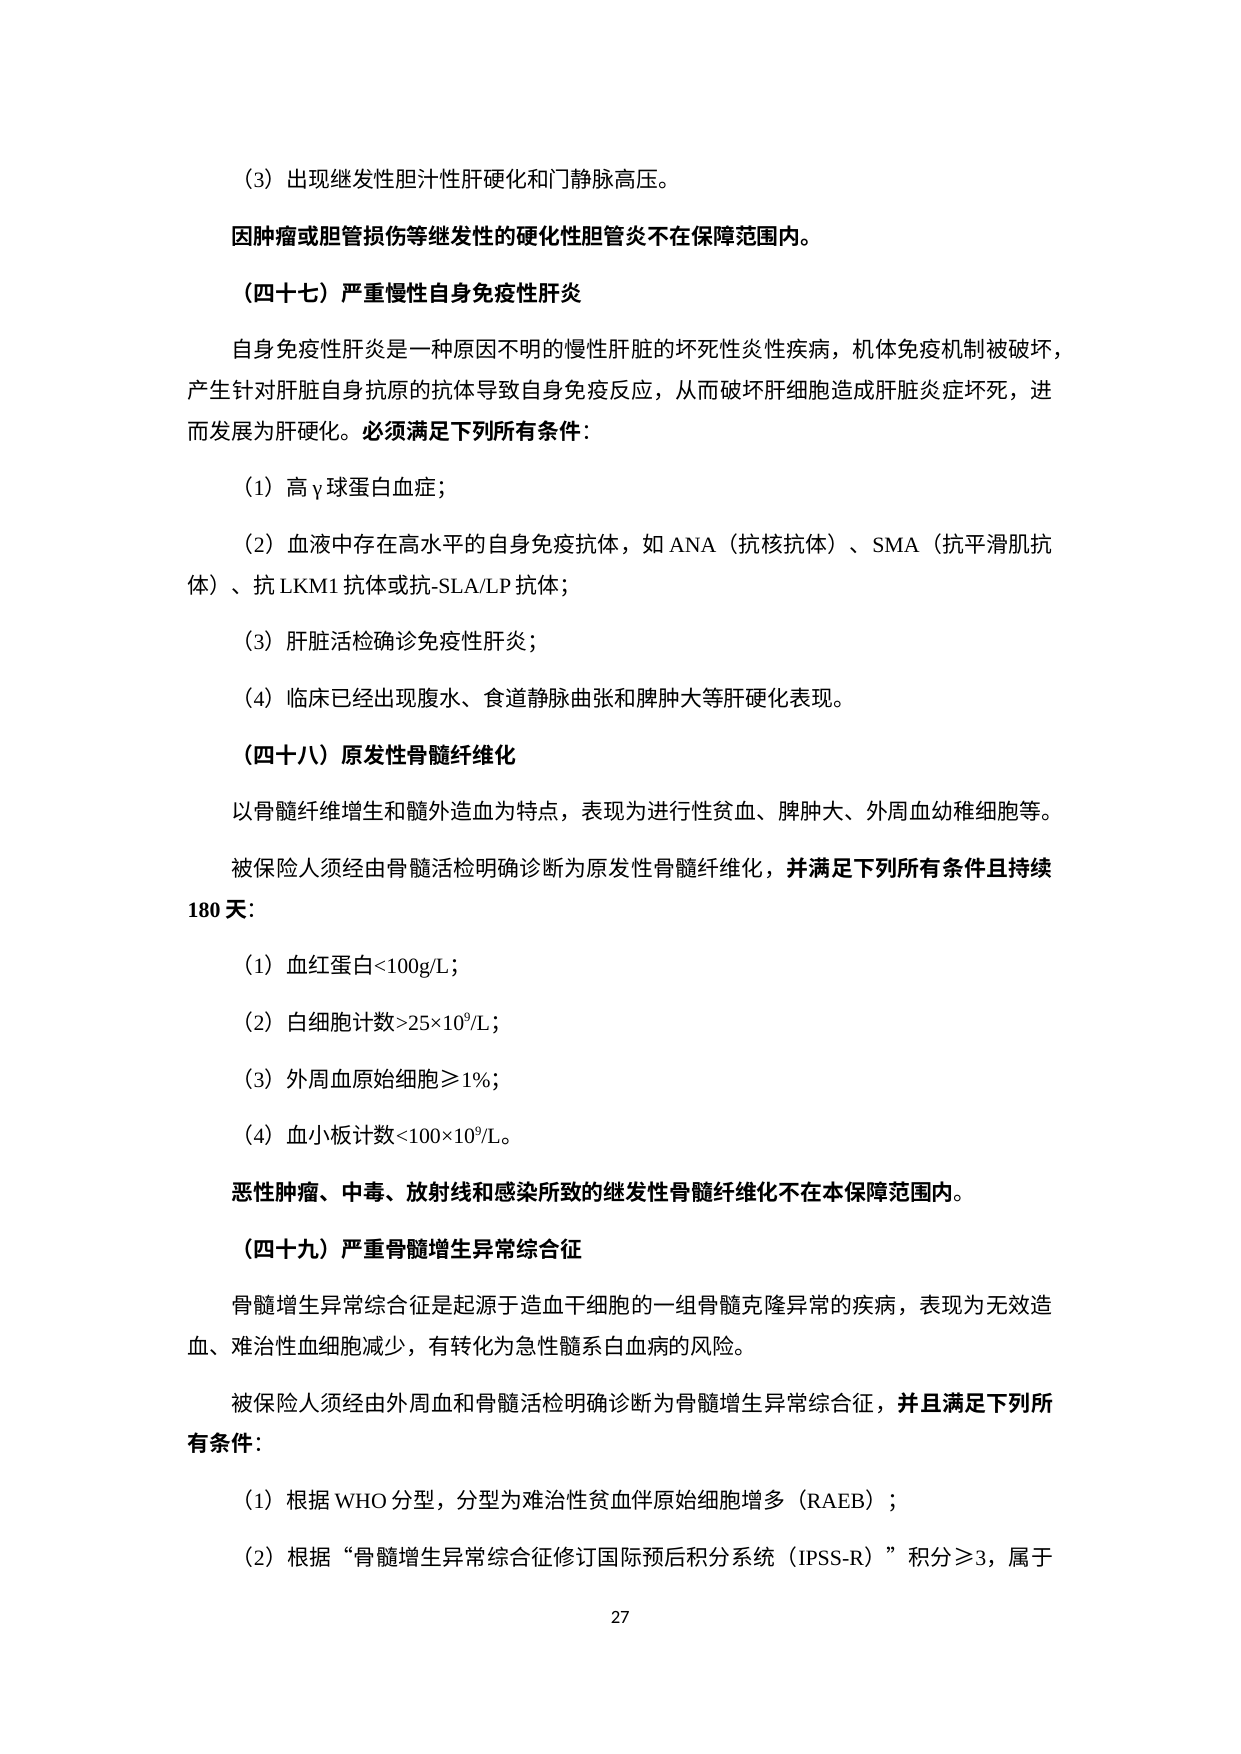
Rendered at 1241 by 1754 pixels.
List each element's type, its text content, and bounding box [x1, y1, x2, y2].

text （2）血液中存在高水平的自身免疫抗体，如ANA（抗核抗体）、SMA（抗平滑肌抗体）、抗LKM1抗体或抗-SLA/LP抗体； [187, 527, 1053, 600]
text （四十九）严重骨髓增生异常综合征 [187, 1231, 1053, 1264]
text （4）临床已经出现腹水、食道静脉曲张和脾肿大等肝硬化表现。 [187, 681, 1053, 713]
text （四十七）严重慢性自身免疫性肝炎 [187, 275, 1053, 308]
text 自身免疫性肝炎是一种原因不明的慢性肝脏的坏死性炎性疾病，机体免疫机制被破坏，产生针对肝脏自身抗原的抗体导致自身免疫反应，从而破坏肝细胞造成肝脏炎症坏死，进而发展为肝硬化。必须满足下列所有条件： [187, 332, 1053, 446]
text （3）出现继发性胆汁性肝硬化和门静脉高压。 [187, 162, 1053, 194]
text （1）高γ球蛋白血症； [187, 470, 1053, 502]
text （3）外周血原始细胞≥1%； [187, 1061, 1053, 1094]
text （4）血小板计数<100×109/L。 [187, 1118, 1053, 1150]
text （1）根据WHO分型，分型为难治性贫血伴原始细胞增多（RAEB）； [187, 1482, 1053, 1515]
text 被保险人须经由骨髓活检明确诊断为原发性骨髓纤维化，并满足下列所有条件且持续180天： [187, 851, 1053, 924]
text 被保险人须经由外周血和骨髓活检明确诊断为骨髓增生异常综合征，并且满足下列所有条件： [187, 1385, 1053, 1458]
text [187, 1539, 1053, 1572]
text （3）肝脏活检确诊免疫性肝炎； [187, 624, 1053, 656]
text 以骨髓纤维增生和髓外造血为特点，表现为进行性贫血、脾肿大、外周血幼稚细胞等。 [187, 794, 1053, 826]
text （2）白细胞计数>25×109/L； [187, 1004, 1053, 1037]
text 因肿瘤或胆管损伤等继发性的硬化性胆管炎不在保障范围内。 [187, 219, 1053, 251]
text （四十八）原发性骨髓纤维化 [187, 737, 1053, 770]
text （1）血红蛋白<100g/L； [187, 948, 1053, 980]
text 骨髓增生异常综合征是起源于造血干细胞的一组骨髓克隆异常的疾病，表现为无效造血、难治性血细胞减少，有转化为急性髓系白血病的风险。 [187, 1288, 1053, 1361]
text 恶性肿瘤、中毒、放射线和感染所致的继发性骨髓纤维化不在本保障范围内。 [187, 1174, 1053, 1207]
